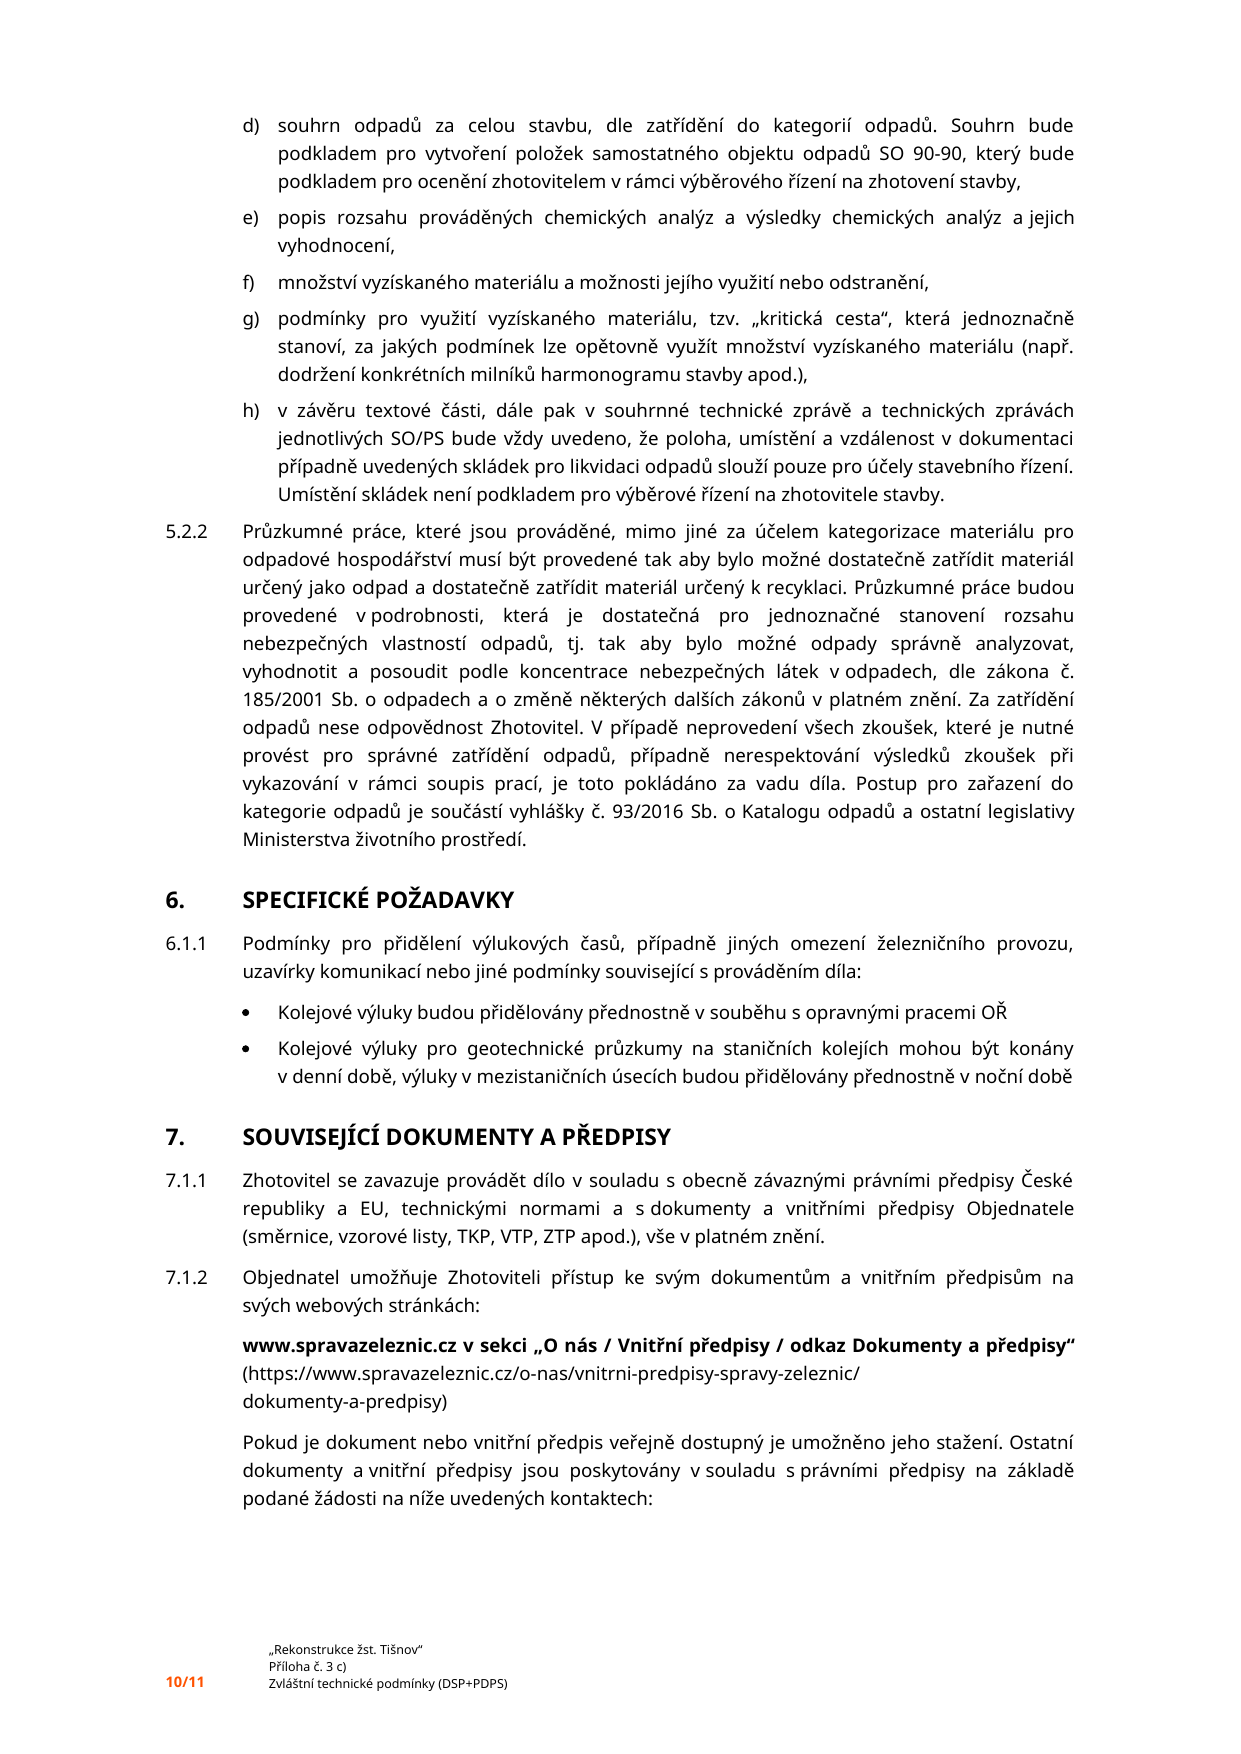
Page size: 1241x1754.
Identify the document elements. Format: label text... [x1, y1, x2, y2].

text Průzkumné práce, které jsou prováděné, mimo jiné za účelem kategorizace materiálu pro odpadové hospodářství musí být provedené tak aby bylo možné dostatečně zatřídit materiál určený jako odpad a dostatečně zatřídit materiál určený k recyklaci. Průzkumné práce budou provedené v podrobnosti, která je dostatečná pro jednoznačné stanovení rozsahu nebezpečných vlastností odpadů, tj. tak aby bylo možné odpady správně analyzovat, vyhodnotit a posoudit podle koncentrace nebezpečných látek v odpadech, dle zákona č. 185/2001 Sb. o odpadech a o změně některých dalších zákonů v platném znění. Za zatřídění odpadů nese odpovědnost Zhotovitel. V případě neprovedení všech zkoušek, které je nutné provést pro správné zatřídění odpadů, případně nerespektování výsledků zkoušek při vykazování v rámci soupis prací, je toto pokládáno za vadu díla. Postup pro zařazení do kategorie odpadů je součástí vyhlášky č. 93/2016 Sb. o Katalogu odpadů a ostatní legislativy Ministerstva životního prostředí. [165, 518, 1075, 852]
text Podmínky pro přidělení výlukových časů, případně jiných omezení železničního provozu, uzavírky komunikací nebo jiné podmínky související s prováděním díla: [165, 930, 1075, 984]
list souhrn odpadů za celou stavbu, dle zatřídění do kategorií odpadů. Souhrn bude podkladem pro vytvoření položek samostatného objektu odpadů SO 90-90, který bude podkladem pro ocenění zhotovitelem v rámci výběrového řízení na zhotovení stavby, [242, 112, 1075, 194]
text SOUVISEJÍCÍ DOKUMENTY A PŘEDPISY [165, 1121, 1075, 1152]
list Kolejové výluky pro geotechnické průzkumy na staničních kolejích mohou být konány v denní době, výluky v mezistaničních úsecích budou přidělovány přednostně v noční době [242, 1035, 1075, 1089]
text SPECIFICKÉ POŽADAVKY [165, 883, 1075, 915]
list v závěru textové části, dále pak v souhrnné technické zprávě a technických zprávách jednotlivých SO/PS bude vždy uvedeno, že poloha, umístění a vzdálenost v dokumentaci případně uvedených skládek pro likvidaci odpadů slouží pouze pro účely stavebního řízení. Umístění skládek není podkladem pro výběrové řízení na zhotovitele stavby. [242, 398, 1075, 507]
text www.spravazeleznic.cz v sekci „O nás / Vnitřní předpisy / odkaz Dokumenty a předpisy“ (https://www.spravazeleznic.cz/o-nas/vnitrni-predpisy-spravy-zeleznic/ dokumenty-a-predpisy) [242, 1332, 1075, 1414]
text Zhotovitel se zavazuje provádět dílo v souladu s obecně závaznými právními předpisy České republiky a EU, technickými normami a s dokumenty a vnitřními předpisy Objednatele (směrnice, vzorové listy, TKP, VTP, ZTP apod.), vše v platném znění. [165, 1167, 1075, 1249]
text Objednatel umožňuje Zhotoviteli přístup ke svým dokumentům a vnitřním předpisům na svých webových stránkách: [165, 1264, 1075, 1317]
list Kolejové výluky budou přidělovány přednostně v souběhu s opravnými pracemi OŘ [242, 999, 1075, 1024]
list množství vyzískaného materiálu a možnosti jejího využití nebo odstranění, [242, 269, 1075, 294]
list popis rozsahu prováděných chemických analýz a výsledky chemických analýz a jejich vyhodnocení, [242, 204, 1075, 258]
list podmínky pro využití vyzískaného materiálu, tzv. „kritická cesta“, která jednoznačně stanoví, za jakých podmínek lze opětovně využít množství vyzískaného materiálu (např. dodržení konkrétních milníků harmonogramu stavby apod.), [242, 305, 1075, 387]
text Pokud je dokument nebo vnitřní předpis veřejně dostupný je umožněno jeho stažení. Ostatní dokumenty a vnitřní předpisy jsou poskytovány v souladu s právními předpisy na základě podané žádosti na níže uvedených kontaktech: [242, 1429, 1075, 1511]
